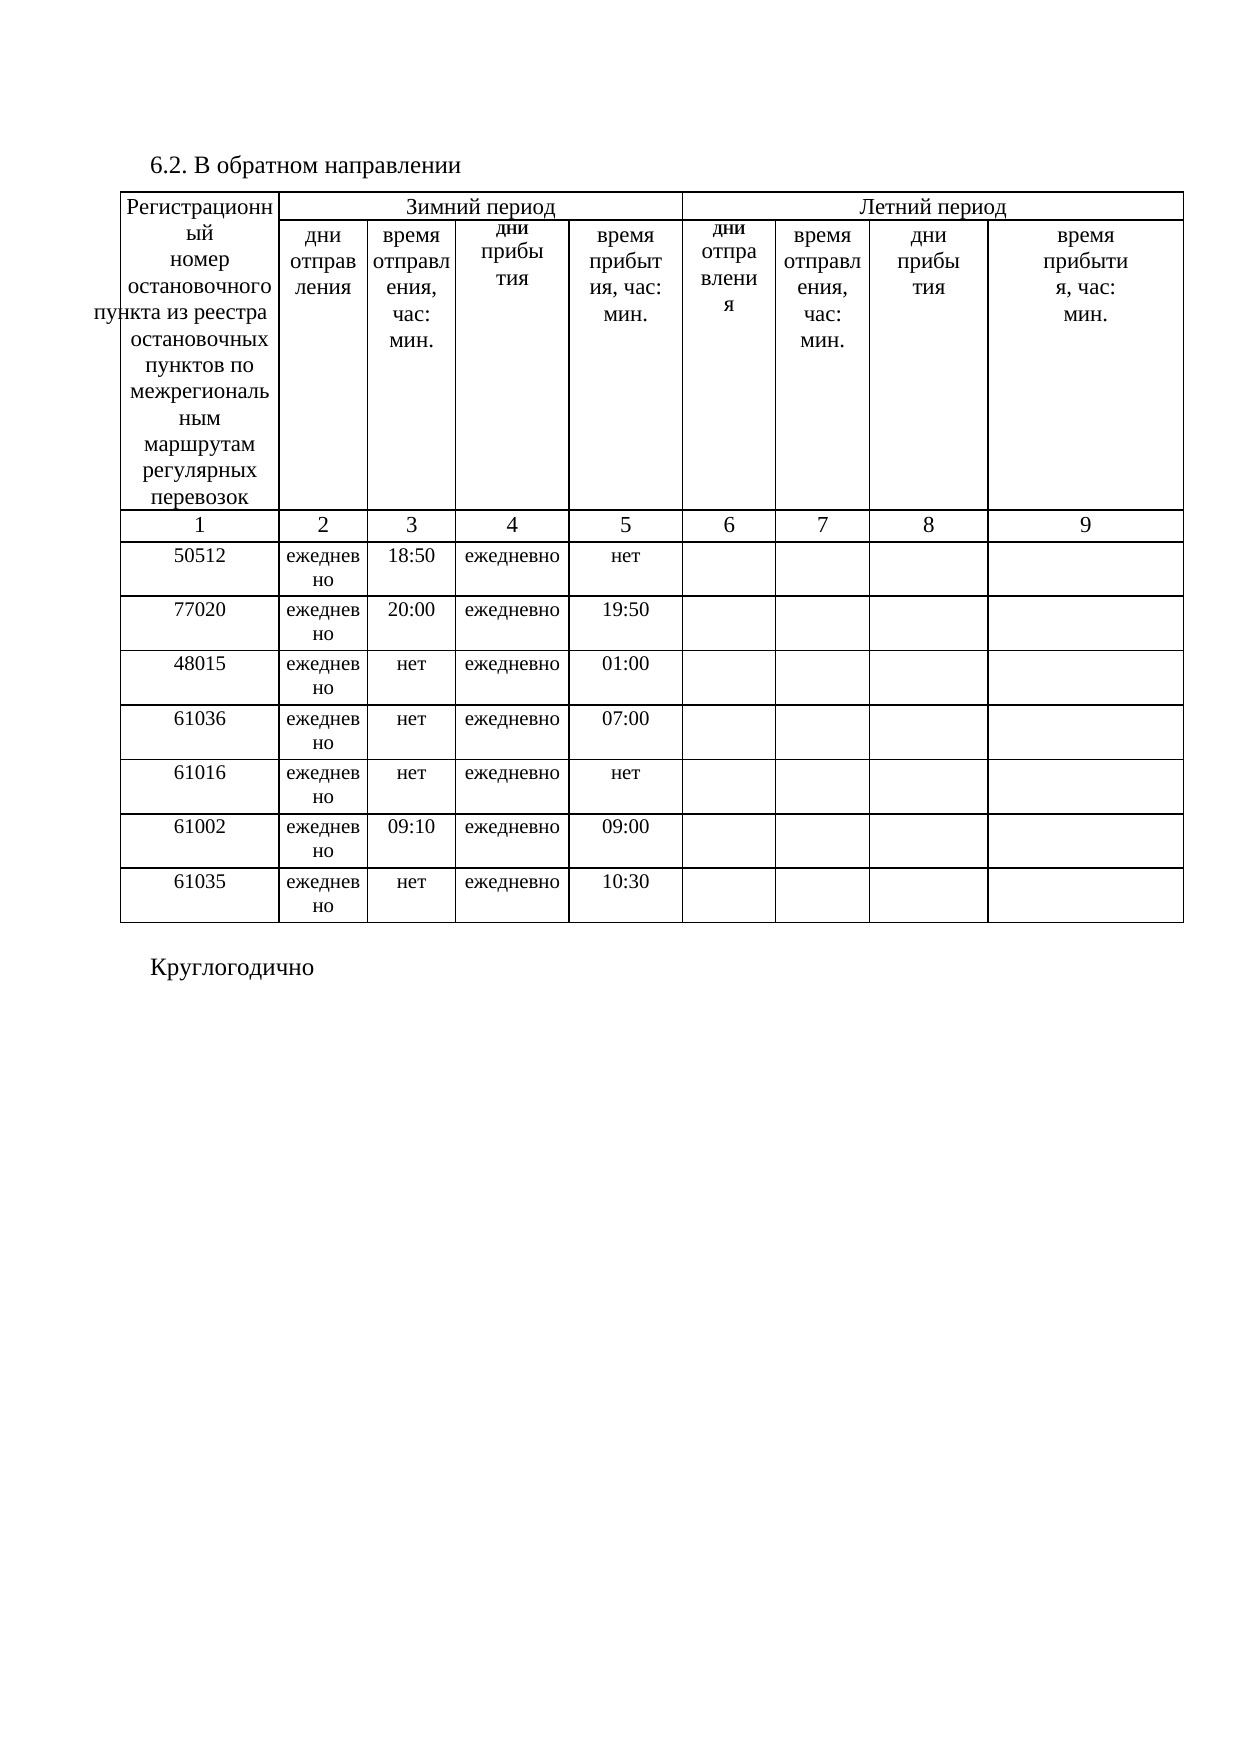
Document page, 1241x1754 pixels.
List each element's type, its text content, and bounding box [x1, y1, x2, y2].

table_cell 09:10 [368, 815, 455, 867]
table_cell 61002 [121, 815, 278, 867]
table_cell [870, 706, 987, 758]
table_cell [683, 543, 775, 595]
table_cell дни прибы тия [870, 221, 987, 509]
table_cell 8 [870, 511, 987, 541]
table_cell [776, 651, 869, 704]
table_cell [683, 706, 775, 758]
table_cell 50512 [121, 543, 278, 595]
table_cell время прибыти я, час: мин. [989, 221, 1183, 509]
table_cell 61035 [121, 869, 278, 922]
table_cell [989, 651, 1183, 704]
table_cell [989, 543, 1183, 595]
table_cell 9 [989, 511, 1183, 541]
table_cell 61016 [121, 760, 278, 813]
table_cell [989, 869, 1183, 922]
table_cell [989, 597, 1183, 650]
table_cell [683, 869, 775, 922]
table_cell ежедневно [456, 815, 568, 867]
table_cell [870, 651, 987, 704]
table_cell время прибыт ия, час: мин. [570, 221, 682, 509]
table_cell 20:00 [368, 597, 455, 650]
table_cell [776, 597, 869, 650]
text 6.2. В обратном направлении [150, 150, 1090, 179]
table_cell ежедневно [456, 706, 568, 758]
table_cell ежедневно [280, 651, 367, 704]
table_cell 2 [280, 511, 367, 541]
table_cell 7 [776, 511, 869, 541]
table_cell ежедневно [456, 651, 568, 704]
table_cell 61036 [121, 706, 278, 758]
table_cell [870, 543, 987, 595]
table_cell нет [570, 543, 682, 595]
table_cell 01:00 [570, 651, 682, 704]
table_cell [683, 651, 775, 704]
table_cell ежедневно [456, 869, 568, 922]
table_cell нет [368, 760, 455, 813]
table_cell [683, 815, 775, 867]
table_cell ежедневно [280, 597, 367, 650]
table_cell время отправл ения, час: мин. [776, 221, 869, 509]
table_cell 19:50 [570, 597, 682, 650]
table_cell ежедневно [456, 543, 568, 595]
table_cell 18:50 [368, 543, 455, 595]
table_cell 6 [683, 511, 775, 541]
table_cell 5 [570, 511, 682, 541]
table_header Летний период [683, 193, 1183, 219]
table_cell 4 [456, 511, 568, 541]
table_cell ДНИ прибы тия [456, 221, 568, 509]
table_cell [776, 815, 869, 867]
table_header Регистрационный номер остановочного пункта из реестра остановочных пунктов по межрегиональным маршрутам регулярных перевозок [121, 193, 278, 509]
table_cell нет [368, 869, 455, 922]
table_cell ДНИ отпра влени я [683, 221, 775, 509]
table_cell [776, 869, 869, 922]
table_cell ежедневно [456, 760, 568, 813]
table_cell нет [368, 706, 455, 758]
table_cell [776, 706, 869, 758]
table_cell нет [368, 651, 455, 704]
table_cell [989, 706, 1183, 758]
table_cell [870, 760, 987, 813]
table_cell 09:00 [570, 815, 682, 867]
table_cell 3 [368, 511, 455, 541]
table_cell [776, 543, 869, 595]
table_cell время отправл ения, час: мин. [368, 221, 455, 509]
table_cell ежедневно [280, 543, 367, 595]
table_cell [870, 815, 987, 867]
table_cell 77020 [121, 597, 278, 650]
table_cell [989, 815, 1183, 867]
table_cell ежедневно [280, 869, 367, 922]
table_cell нет [570, 760, 682, 813]
table_cell 07:00 [570, 706, 682, 758]
table_cell [870, 597, 987, 650]
table_cell [989, 760, 1183, 813]
table_cell ежедневно [280, 815, 367, 867]
table_cell [683, 760, 775, 813]
table_cell ежедневно [280, 760, 367, 813]
table_cell ежедневно [456, 597, 568, 650]
table_cell [776, 760, 869, 813]
table_cell ежедневно [280, 706, 367, 758]
table_cell 10:30 [570, 869, 682, 922]
table_cell [683, 597, 775, 650]
table_cell 1 [121, 511, 278, 541]
table_cell 48015 [121, 651, 278, 704]
text Круглогодично [150, 952, 1090, 981]
table_header Зимний период [280, 193, 682, 219]
table_cell дни отправ ления [280, 221, 367, 509]
table_cell [870, 869, 987, 922]
